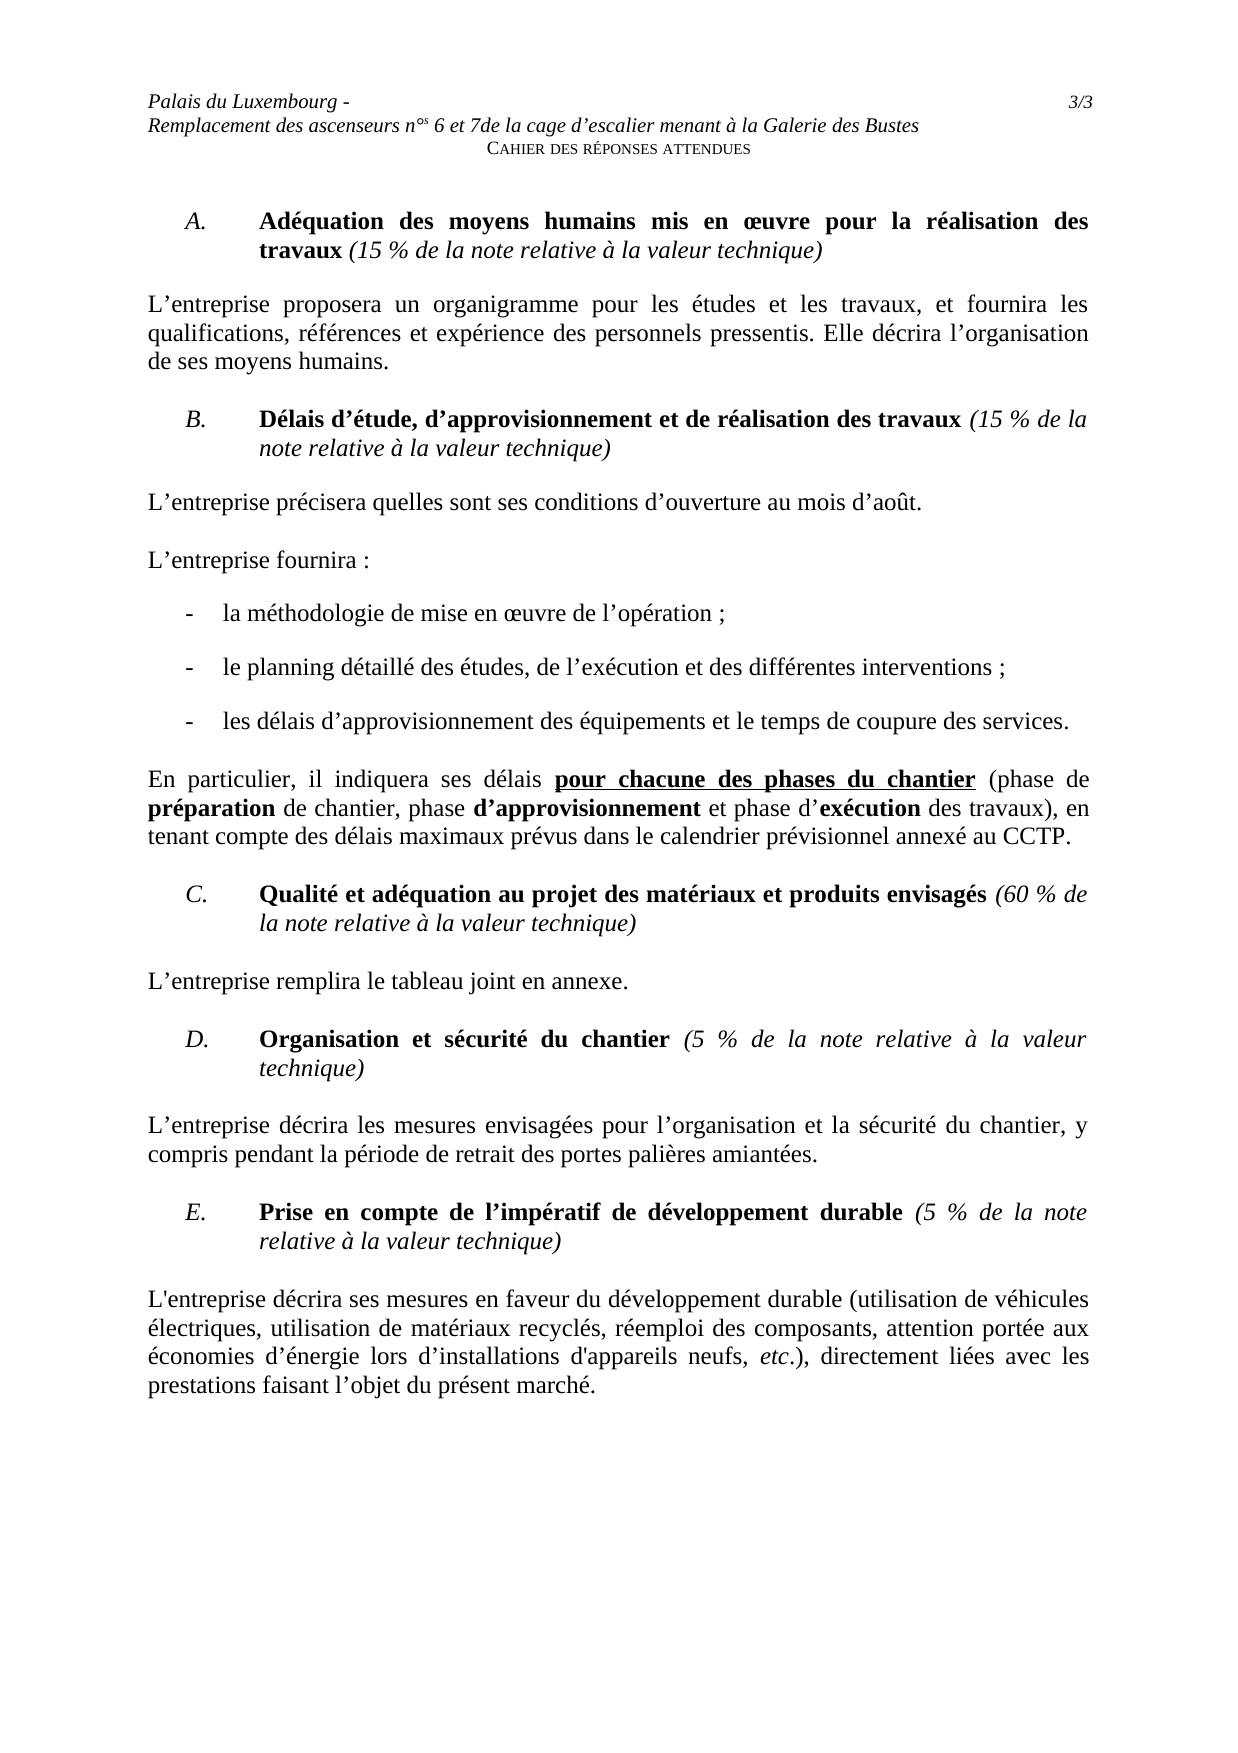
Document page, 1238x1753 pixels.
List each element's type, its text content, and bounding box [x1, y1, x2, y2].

list le planning détaillé des études, de l’exécution et des différentes interventions ; [185, 652, 1090, 681]
list Adéquation des moyens humains mis en œuvre pour la réalisation des travaux (15 % de la note relative à la valeur technique) [185, 206, 1090, 264]
text L’entreprise proposera un organigramme pour les études et les travaux, et fournira les qualifications, références et expérience des personnels pressentis. Elle décrira l’organisation de ses moyens humains. [148, 289, 1090, 375]
list les délais d’approvisionnement des équipements et le temps de coupure des services. [185, 706, 1090, 735]
text L'entreprise décrira ses mesures en faveur du développement durable (utilisation de véhicules électriques, utilisation de matériaux recyclés, réemploi des composants, attention portée aux économies d’énergie lors d’installations d'appareils neufs, etc.), directement liées avec les prestations faisant l’objet du présent marché. [148, 1284, 1090, 1399]
list Qualité et adéquation au projet des matériaux et produits envisagés (60 % de la note relative à la valeur technique) [185, 879, 1090, 937]
list Organisation et sécurité du chantier (5 % de la note relative à la valeur technique) [185, 1024, 1090, 1081]
text L’entreprise fournira : [148, 545, 1090, 573]
text L’entreprise précisera quelles sont ses conditions d’ouverture au mois d’août. [148, 487, 1090, 516]
list Prise en compte de l’impératif de développement durable (5 % de la note relative à la valeur technique) [185, 1197, 1090, 1255]
list la méthodologie de mise en œuvre de l’opération ; [185, 598, 1090, 627]
text L’entreprise décrira les mesures envisagées pour l’organisation et la sécurité du chantier, y compris pendant la période de retrait des portes palières amiantées. [148, 1111, 1090, 1168]
text L’entreprise remplira le tableau joint en annexe. [148, 966, 1090, 995]
text En particulier, il indiquera ses délais pour chacune des phases du chantier (phase de préparation de chantier, phase d’approvisionnement et phase d’exécution des travaux), en tenant compte des délais maximaux prévus dans le calendrier prévisionnel annexé au CCTP. [148, 764, 1090, 850]
list Délais d’étude, d’approvisionnement et de réalisation des travaux (15 % de la note relative à la valeur technique) [185, 404, 1090, 462]
